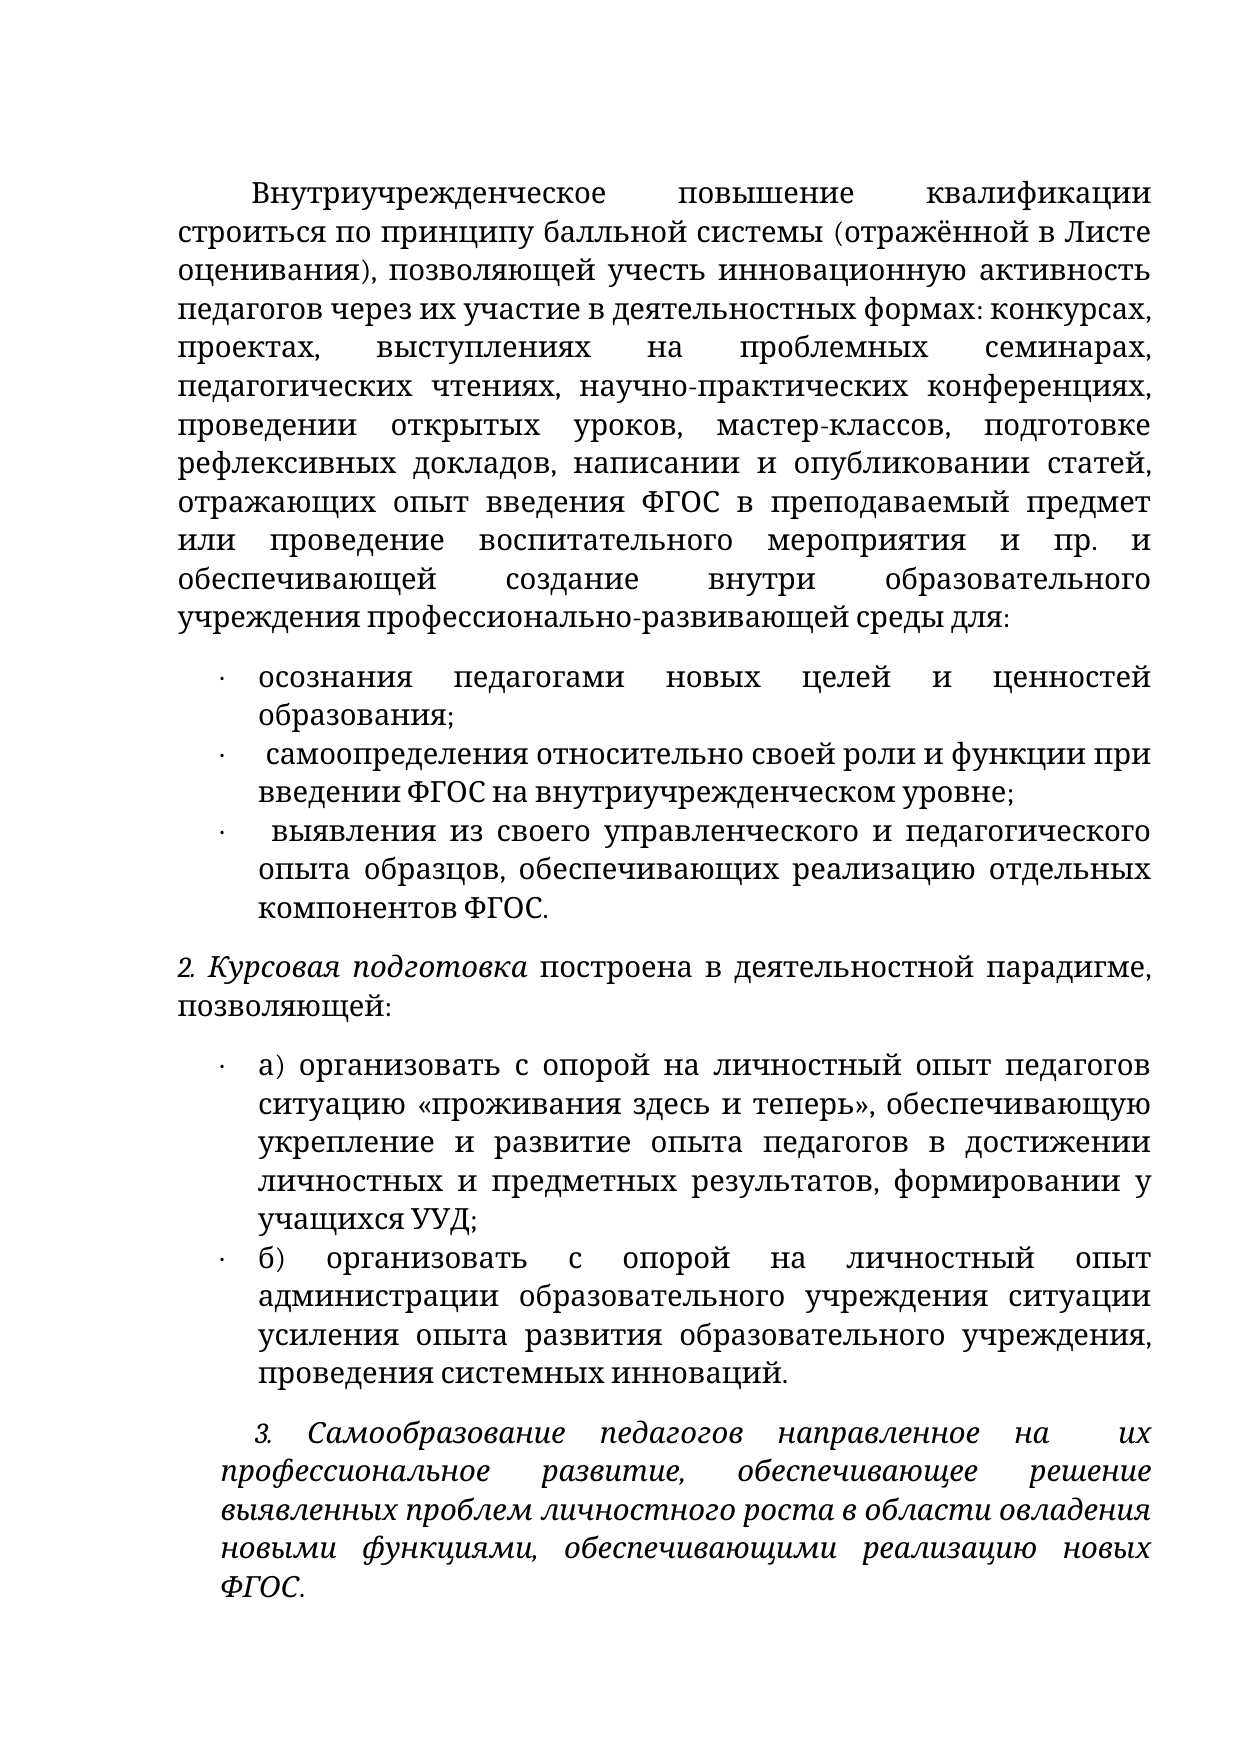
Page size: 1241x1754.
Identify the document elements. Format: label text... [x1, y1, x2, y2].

text 2. Курсовая подготовка построена в деятельностной парадигме, позволяющей: [177, 951, 1152, 1023]
list б) организовать с опорой на личностный опыт администрации образовательного учреждения ситуации усиления опыта развития образовательного учреждения, проведения системных инноваций. [220, 1242, 1152, 1391]
list а) организовать с опорой на личностный опыт педагогов ситуацию «проживания здесь и теперь», обеспечивающую укрепление и развитие опыта педагогов в достижении личностных и предметных результатов, формировании у учащихся УУД; [220, 1049, 1152, 1237]
list выявления из своего управленческого и педагогического опыта образцов, обеспечивающих реализацию отдельных компонентов ФГОС. [220, 815, 1152, 926]
list самоопределения относительно своей роли и функции при введении ФГОС на внутриучрежденческом уровне; [220, 738, 1152, 810]
text Внутриучрежденческое повышение квалификации строиться по принципу балльной системы (отражённой в Листе оценивания), позволяющей учесть инновационную активность педагогов через их участие в деятельностных формах: конкурсах, проектах, выступлениях на проблемных семинарах, педагогических чтениях, научно-практических конференциях, проведении открытых уроков, мастер-классов, подготовке рефлексивных докладов, написании и опубликовании статей, отражающих опыт введения ФГОС в преподаваемый предмет или проведение воспитательного мероприятия и пр. и обеспечивающей создание внутри образовательного учреждения профессионально-развивающей среды для: [177, 177, 1152, 635]
text 3. Самообразование педагогов направленное на их профессиональное развитие, обеспечивающее решение выявленных проблем личностного роста в области овладения новыми функциями, обеспечивающими реализацию новых ФГОС. [220, 1417, 1152, 1605]
list осознания педагогами новых целей и ценностей образования; [220, 661, 1152, 733]
